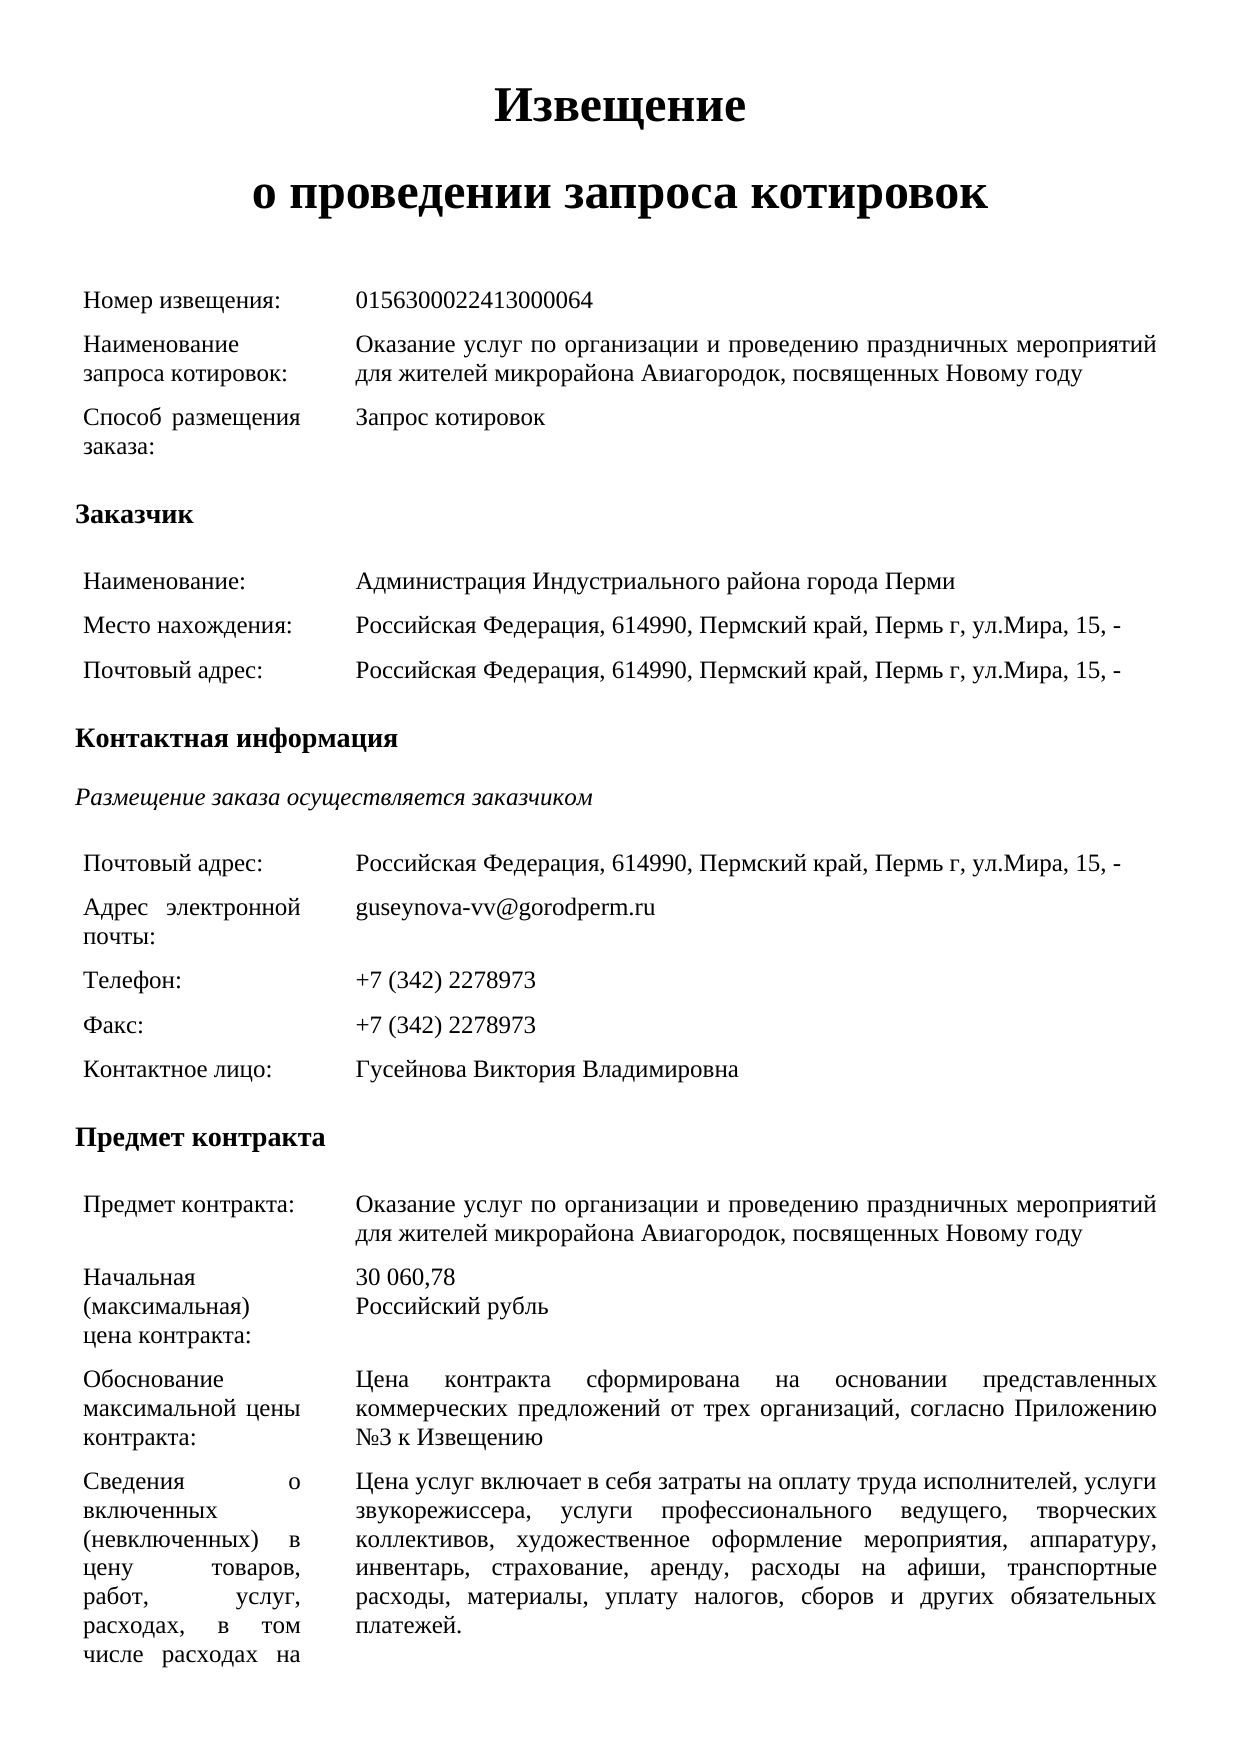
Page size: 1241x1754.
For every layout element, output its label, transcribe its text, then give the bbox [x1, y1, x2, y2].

table_cell Российская Федерация, 614990, Пермский край, Пермь г, ул.Мира, 15, - [348, 603, 1165, 647]
table_header Администрация Индустриального района города Перми [348, 559, 1165, 603]
table_cell Контактное лицо: [75, 1046, 347, 1091]
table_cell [348, 1459, 1165, 1675]
text Предмет контракта [75, 1120, 1165, 1152]
table_cell Способ размещения заказа: [75, 395, 347, 468]
table_cell Почтовый адрес: [75, 647, 347, 692]
table_header Номер извещения: [75, 277, 347, 321]
text о проведении запроса котировок [75, 162, 1165, 219]
table_cell Обоснование максимальной цены контракта: [75, 1357, 347, 1458]
table_header Почтовый адрес: [75, 840, 347, 884]
table_cell guseynova-vv@gorodperm.ru [348, 885, 1165, 958]
table_header 0156300022413000064 [348, 277, 1165, 321]
text Размещение заказа осуществляется заказчиком [75, 782, 1165, 811]
table_cell Цена контракта сформирована на основании представленных коммерческих предложений от трех организаций, согласно Приложению №3 к Извещению [348, 1357, 1165, 1458]
table_cell Факс: [75, 1002, 347, 1046]
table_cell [75, 1459, 347, 1675]
table_header Наименование: [75, 559, 347, 603]
table_cell Адрес электронной почты: [75, 885, 347, 958]
table_cell 30 060,78 Российский рубль [348, 1255, 1165, 1357]
table_cell +7 (342) 2278973 [348, 1002, 1165, 1046]
table_header Предмет контракта: [75, 1182, 347, 1255]
text Извещение [75, 75, 1165, 132]
table_header Оказание услуг по организации и проведению праздничных мероприятий для жителей микрорайона Авиагородок, посвященных Новому году [348, 1182, 1165, 1255]
table_cell Начальная (максимальная) цена контракта: [75, 1255, 347, 1357]
text Заказчик [75, 497, 1165, 529]
table_cell Телефон: [75, 958, 347, 1002]
table_cell +7 (342) 2278973 [348, 958, 1165, 1002]
text Контактная информация [75, 721, 1165, 753]
table_cell Наименование запроса котировок: [75, 321, 347, 394]
table_cell Оказание услуг по организации и проведению праздничных мероприятий для жителей микрорайона Авиагородок, посвященных Новому году [348, 321, 1165, 394]
table_header Российская Федерация, 614990, Пермский край, Пермь г, ул.Мира, 15, - [348, 840, 1165, 884]
table_cell Российская Федерация, 614990, Пермский край, Пермь г, ул.Мира, 15, - [348, 647, 1165, 692]
table_cell Запрос котировок [348, 395, 1165, 468]
table_cell Гусейнова Виктория Владимировна [348, 1046, 1165, 1091]
table_cell Место нахождения: [75, 603, 347, 647]
